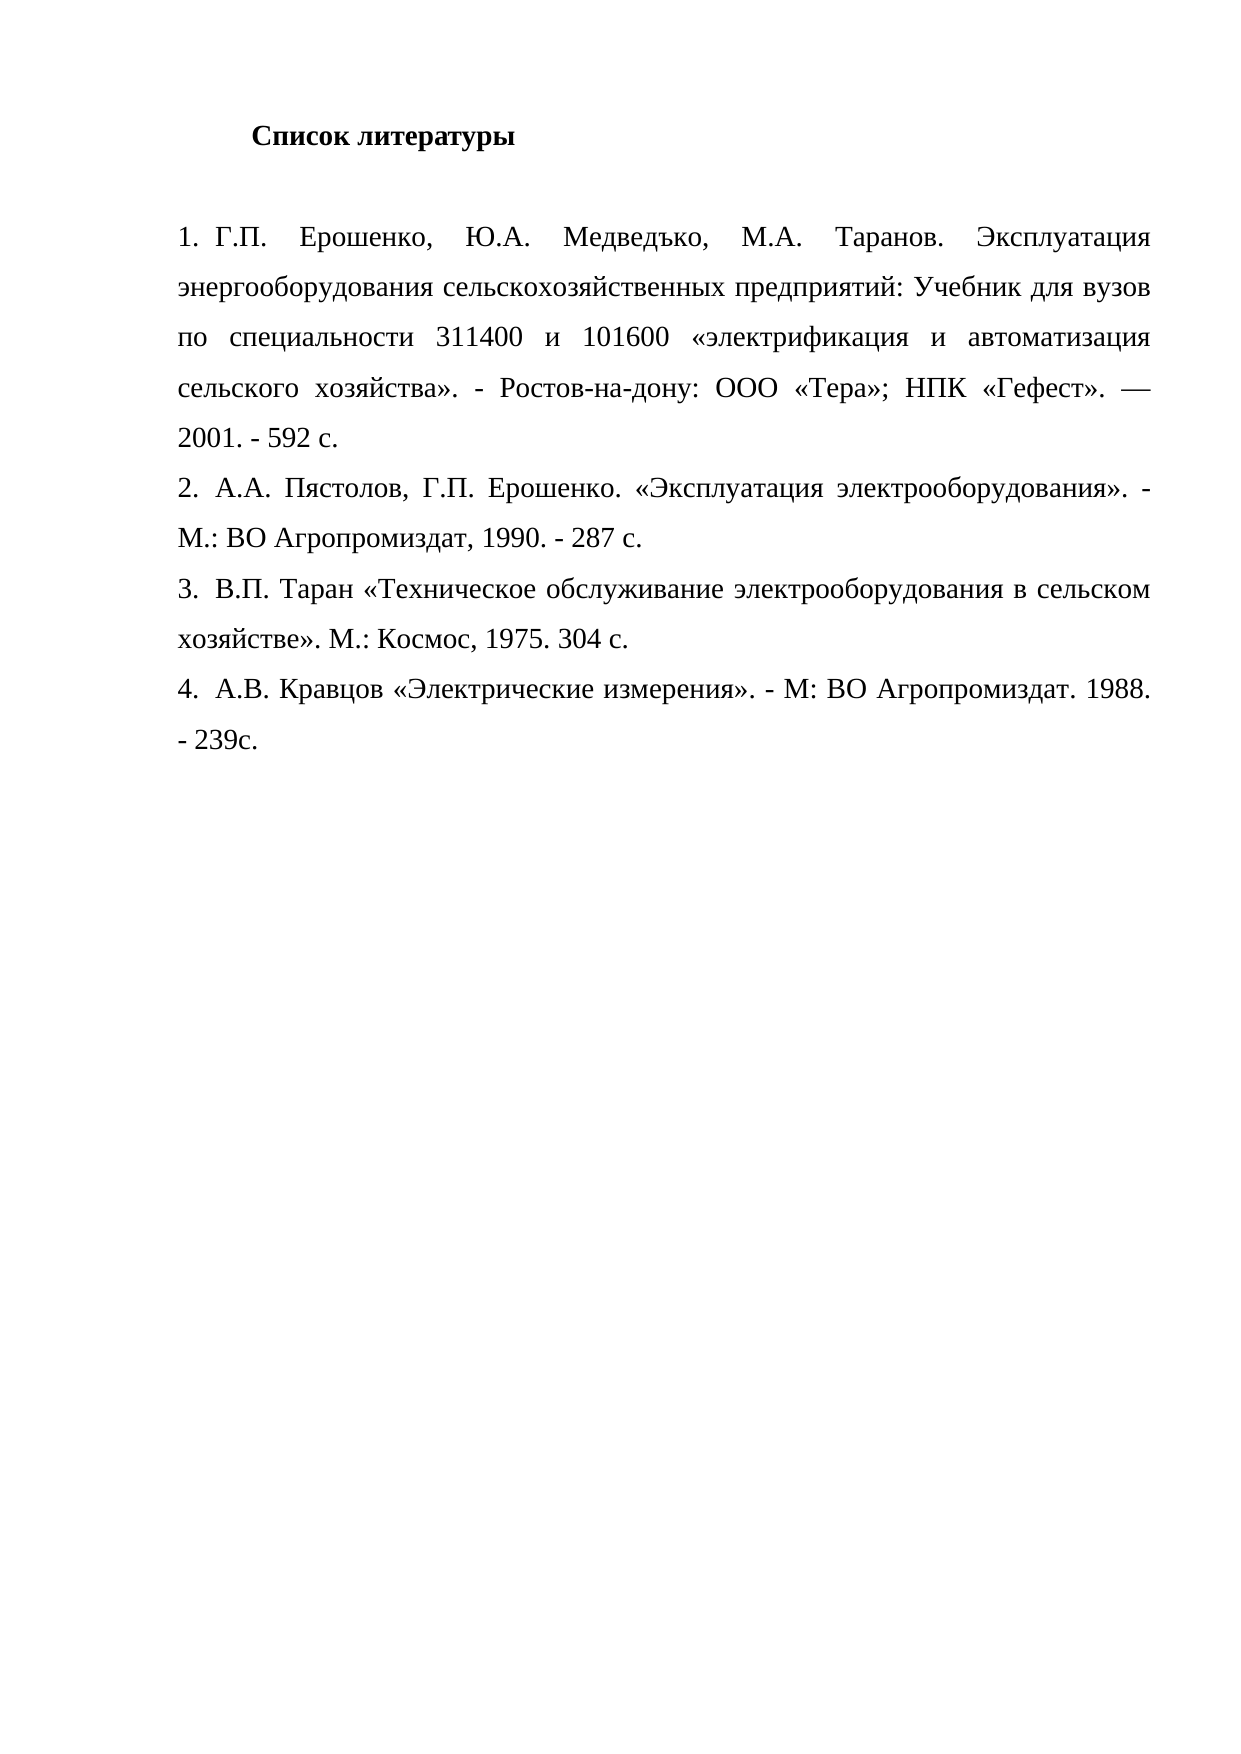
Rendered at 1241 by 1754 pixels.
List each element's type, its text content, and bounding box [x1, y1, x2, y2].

list Г.П. Ерошенко, Ю.А. Медведъко, М.А. Таранов. Эксплуатация энергооборудования сельскохозяйственных предприятий: Учебник для вузов по специальности 311400 и 101600 «электрификация и автоматизация сельского хозяйства». - Ростов-на-дону: ООО «Тера»; НПК «Гефест». — 2001. - 592 с. [177, 219, 1152, 453]
list А.А. Пястолов, Г.П. Ерошенко. «Эксплуатация электрооборудования». - М.: ВО Агропромиздат, 1990. - 287 с. [177, 470, 1152, 554]
list В.П. Таран «Техническое обслуживание электрооборудования в сельском хозяйстве». М.: Космос, 1975. 304 с. [177, 571, 1152, 655]
subtitle Список литературы [177, 118, 1152, 152]
list А.В. Кравцов «Электрические измерения». - М: ВО Агропромиздат. 1988. - 239с. [177, 672, 1152, 755]
